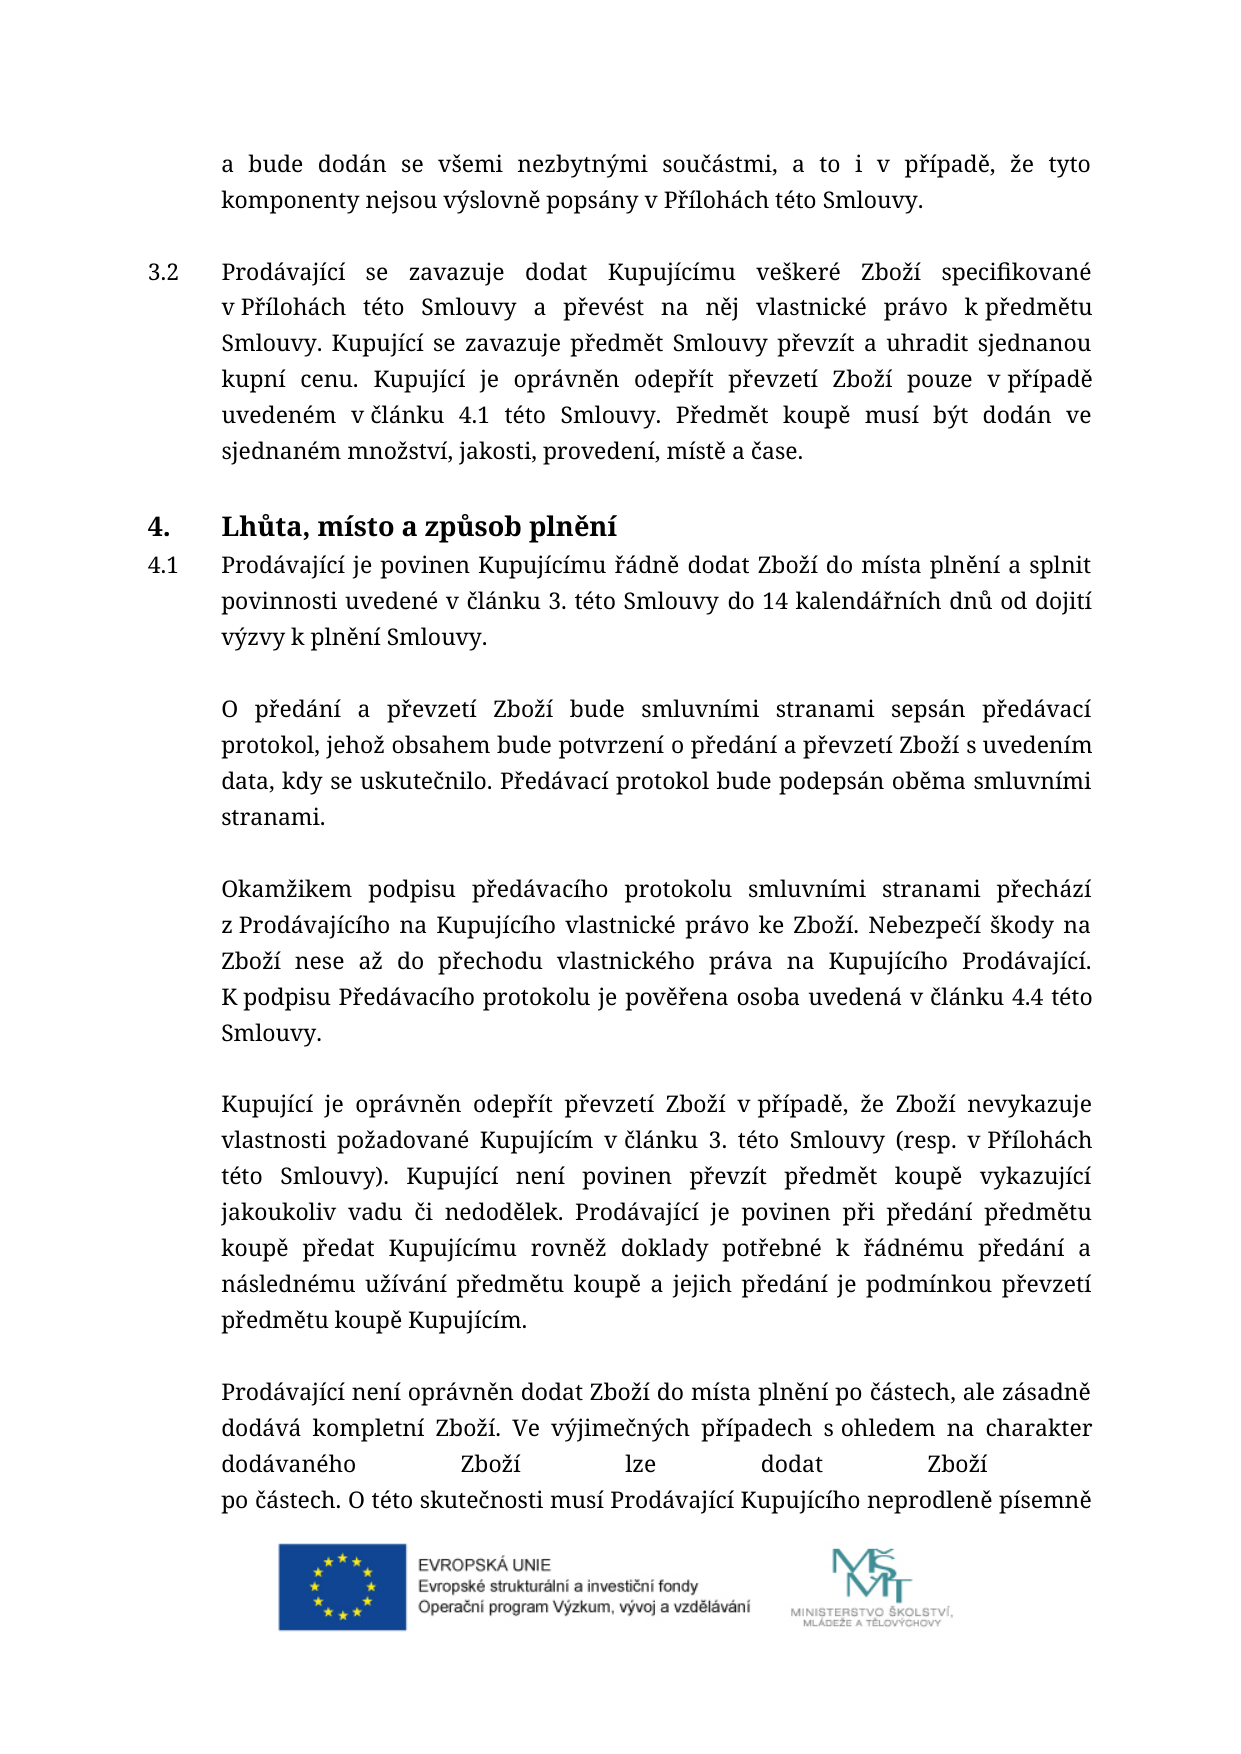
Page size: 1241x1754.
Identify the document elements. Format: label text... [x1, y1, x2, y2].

text Kupující je oprávněn odepřít převzetí Zboží v případě, že Zboží nevykazuje vlastnosti požadované Kupujícím v článku 3. této Smlouvy (resp. v Přílohách této Smlouvy). Kupující není povinen převzít předmět koupě vykazující jakoukoliv vadu či nedodělek. Prodávající je povinen při předání předmětu koupě předat Kupujícímu rovněž doklady potřebné k řádnému předání a následnému užívání předmětu koupě a jejich předání je podmínkou převzetí předmětu koupě Kupujícím. [221, 1088, 1093, 1335]
text Okamžikem podpisu předávacího protokolu smluvními stranami přechází z Prodávajícího na Kupujícího vlastnické právo ke Zboží. Nebezpečí škody na Zboží nese až do přechodu vlastnického práva na Kupujícího Prodávající. K podpisu Předávacího protokolu je pověřena osoba uvedená v článku 4.4 této Smlouvy. [221, 873, 1093, 1048]
text 4.1 Prodávající je povinen Kupujícímu řádně dodat Zboží do místa plnění a splnit povinnosti uvedené v článku 3. této Smlouvy do 14 kalendářních dnů od dojití výzvy k plnění Smlouvy. [148, 549, 1093, 652]
text 4. Lhůta, místo a způsob plnění [148, 507, 1093, 544]
text O předání a převzetí Zboží bude smluvními stranami sepsán předávací protokol, jehož obsahem bude potvrzení o předání a převzetí Zboží s uvedením data, kdy se uskutečnilo. Předávací protokol bude podepsán oběma smluvními stranami. [221, 693, 1093, 832]
list Prodávající se zavazuje dodat Kupujícímu veškeré Zboží specifikované v Přílohách této Smlouvy a převést na něj vlastnické právo k předmětu Smlouvy. Kupující se zavazuje předmět Smlouvy převzít a uhradit sjednanou kupní cenu. Kupující je oprávněn odepřít převzetí Zboží pouze v případě uvedeném v článku 4.1 této Smlouvy. Předmět koupě musí být dodán ve sjednaném množství, jakosti, provedení, místě a čase. [148, 255, 1093, 466]
picture [266, 1531, 974, 1653]
